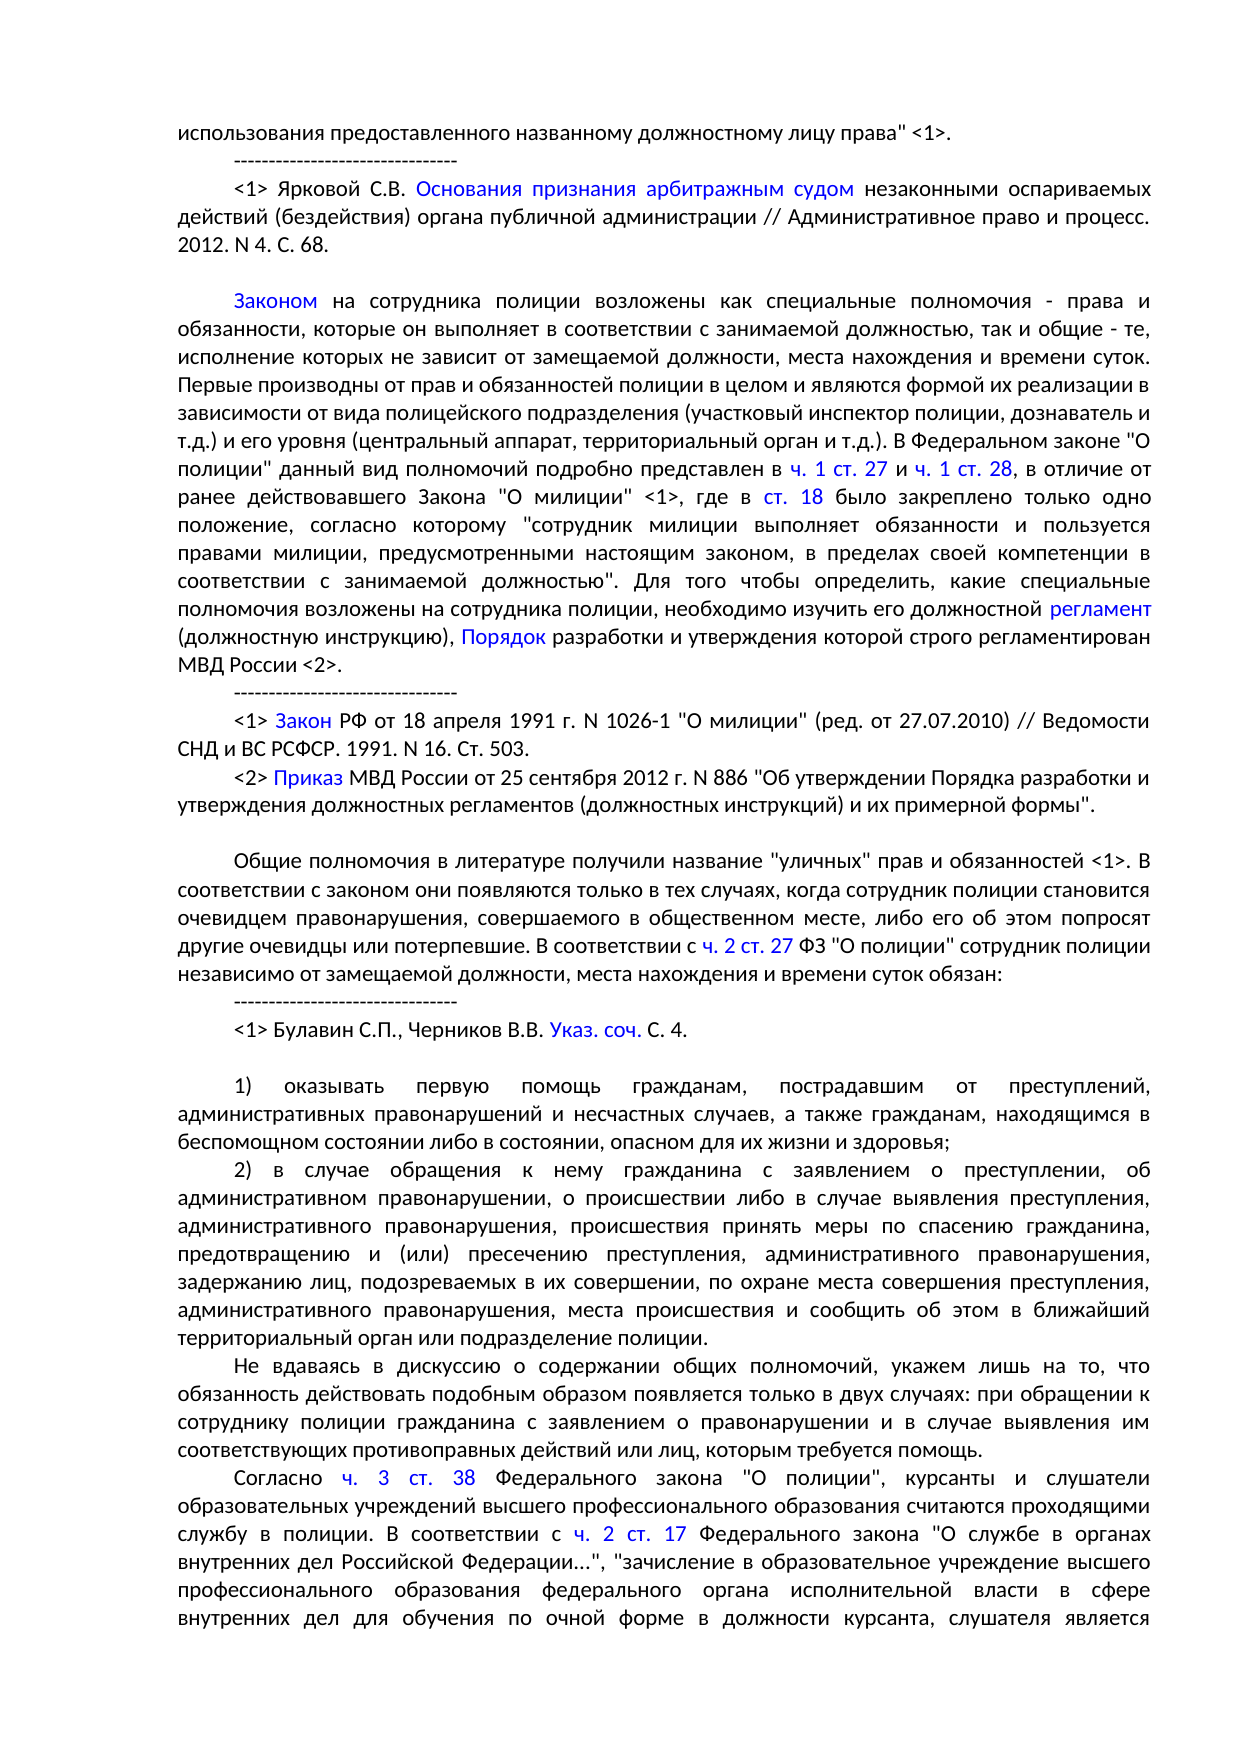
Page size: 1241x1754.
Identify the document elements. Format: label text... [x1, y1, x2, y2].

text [177, 118, 1152, 146]
text -------------------------------- [177, 146, 1152, 174]
text <1> Закон РФ от 18 апреля 1991 г. N 1026-1 "О милиции" (ред. от 27.07.2010) // Ведомости СНД и ВС РСФСР. 1991. N 16. Ст. 503. [177, 707, 1152, 763]
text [177, 1463, 1152, 1631]
text <2> Приказ МВД России от 25 сентября 2012 г. N 886 "Об утверждении Порядка разработки и утверждения должностных регламентов (должностных инструкций) и их примерной формы". [177, 763, 1152, 819]
text 2) в случае обращения к нему гражданина с заявлением о преступлении, об административном правонарушении, о происшествии либо в случае выявления преступления, административного правонарушения, происшествия принять меры по спасению гражданина, предотвращению и (или) пресечению преступления, административного правонарушения, задержанию лиц, подозреваемых в их совершении, по охране места совершения преступления, административного правонарушения, места происшествия и сообщить об этом в ближайший территориальный орган или подразделение полиции. [177, 1155, 1152, 1351]
text Общие полномочия в литературе получили название "уличных" прав и обязанностей <1>. В соответствии с законом они появляются только в тех случаях, когда сотрудник полиции становится очевидцем правонарушения, совершаемого в общественном месте, либо его об этом попросят другие очевидцы или потерпевшие. В соответствии с ч. 2 ст. 27 ФЗ "О полиции" сотрудник полиции независимо от замещаемой должности, места нахождения и времени суток обязан: [177, 847, 1152, 987]
text Законом на сотрудника полиции возложены как специальные полномочия - права и обязанности, которые он выполняет в соответствии с занимаемой должностью, так и общие - те, исполнение которых не зависит от замещаемой должности, места нахождения и времени суток. Первые производны от прав и обязанностей полиции в целом и являются формой их реализации в зависимости от вида полицейского подразделения (участковый инспектор полиции, дознаватель и т.д.) и его уровня (центральный аппарат, территориальный орган и т.д.). В Федеральном законе "О полиции" данный вид полномочий подробно представлен в ч. 1 ст. 27 и ч. 1 ст. 28, в отличие от ранее действовавшего Закона "О милиции" <1>, где в ст. 18 было закреплено только одно положение, согласно которому "сотрудник милиции выполняет обязанности и пользуется правами милиции, предусмотренными настоящим законом, в пределах своей компетенции в соответствии с занимаемой должностью". Для того чтобы определить, какие специальные полномочия возложены на сотрудника полиции, необходимо изучить его должностной регламент (должностную инструкцию), Порядок разработки и утверждения которой строго регламентирован МВД России <2>. [177, 286, 1152, 678]
text <1> Ярковой С.В. Основания признания арбитражным судом незаконными оспариваемых действий (бездействия) органа публичной администрации // Административное право и процесс. 2012. N 4. С. 68. [177, 174, 1152, 258]
text Не вдаваясь в дискуссию о содержании общих полномочий, укажем лишь на то, что обязанность действовать подобным образом появляется только в двух случаях: при обращении к сотруднику полиции гражданина с заявлением о правонарушении и в случае выявления им соответствующих противоправных действий или лиц, которым требуется помощь. [177, 1351, 1152, 1463]
text -------------------------------- [177, 678, 1152, 707]
text 1) оказывать первую помощь гражданам, пострадавшим от преступлений, административных правонарушений и несчастных случаев, а также гражданам, находящимся в беспомощном состоянии либо в состоянии, опасном для их жизни и здоровья; [177, 1071, 1152, 1155]
text <1> Булавин С.П., Черников В.В. Указ. соч. С. 4. [177, 1015, 1152, 1043]
text -------------------------------- [177, 987, 1152, 1015]
